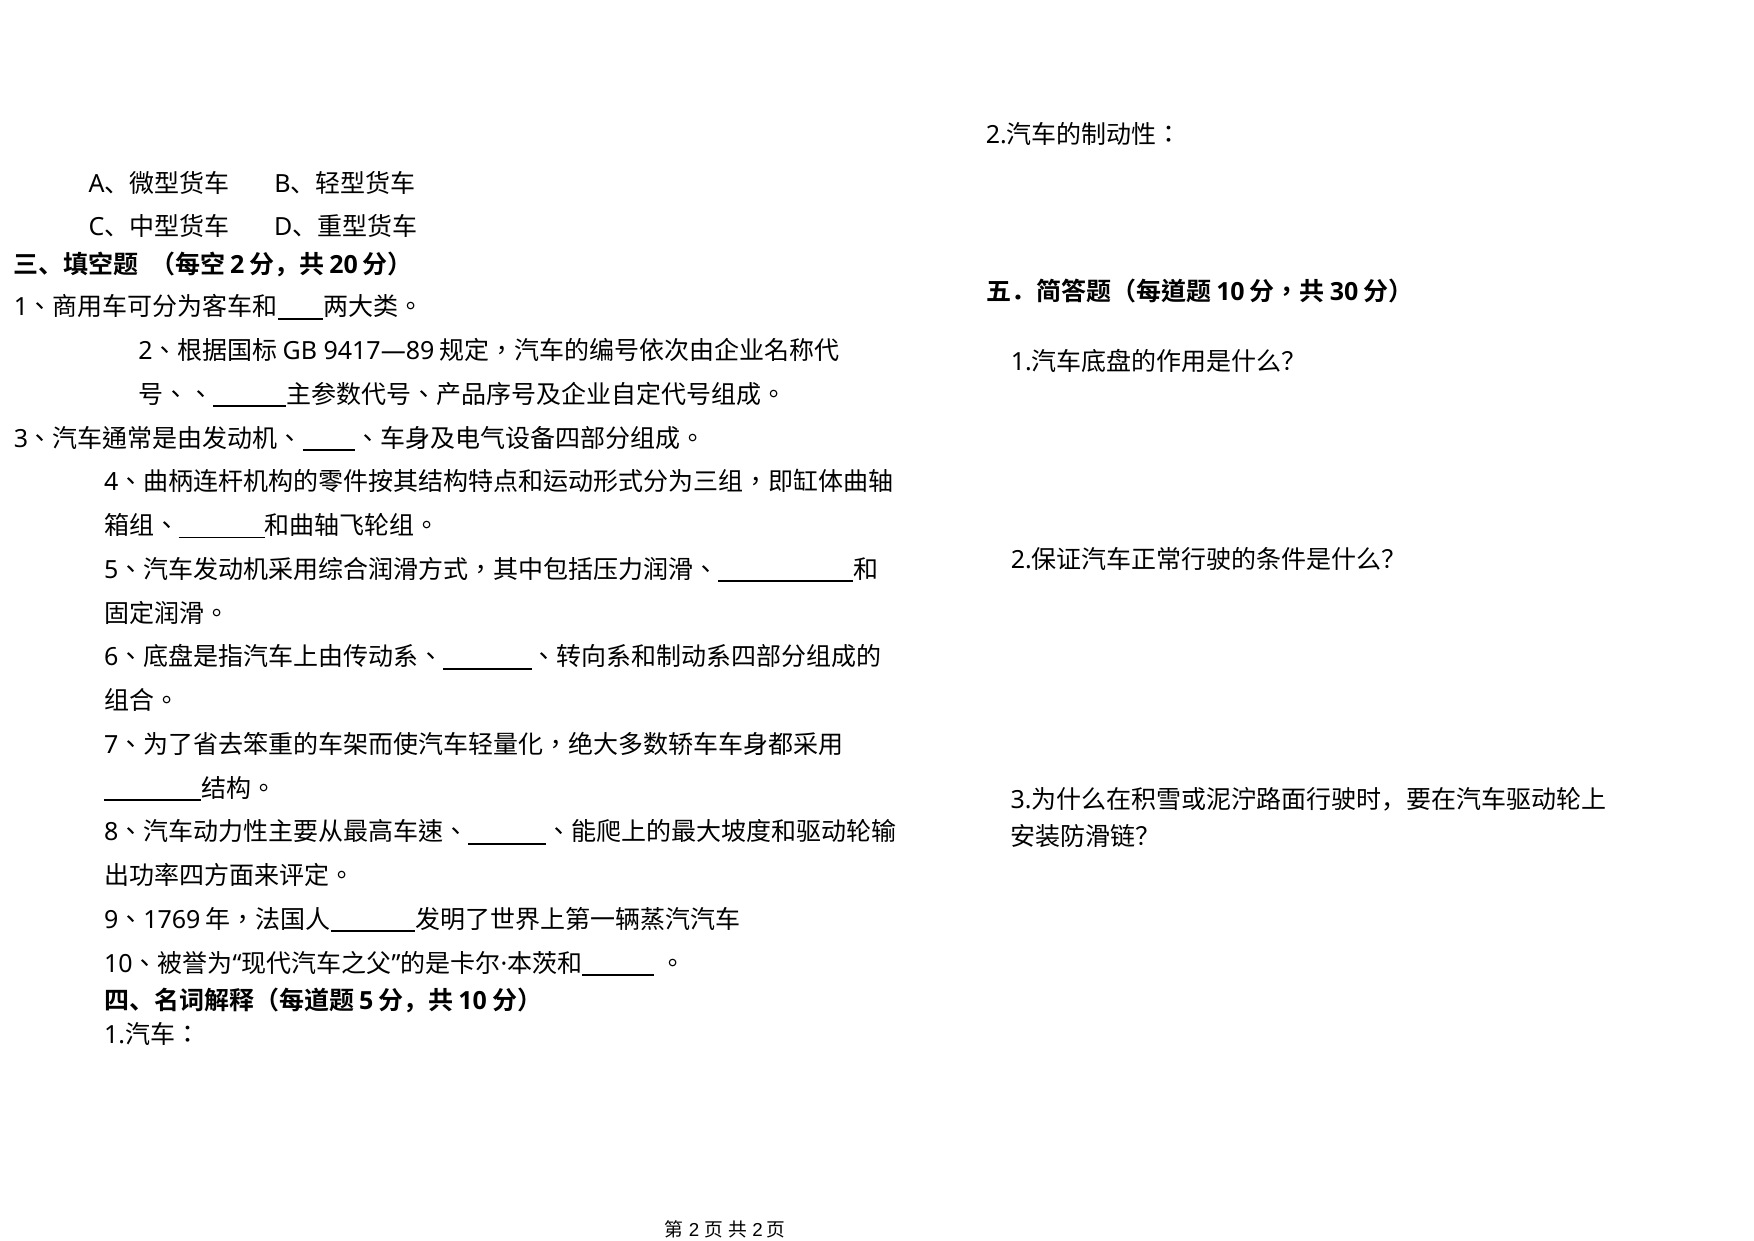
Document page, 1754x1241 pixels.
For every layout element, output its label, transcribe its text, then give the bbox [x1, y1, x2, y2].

text 7、为了省去笨重的车架而使汽车轻量化，绝大多数轿车车身都采用 [13, 718, 900, 762]
list 五．简答题（每道题10分，共30分） [911, 271, 1616, 307]
text 3、汽车通常是由发动机、 、车身及电气设备四部分组成。 [13, 412, 900, 456]
text 四、名词解释（每道题5分，共10分） [13, 981, 900, 1017]
list 三、填空题 （每空2分，共20分） [13, 244, 900, 281]
text 1.汽车： [13, 1017, 900, 1051]
text 4、曲柄连杆机构的零件按其结构特点和运动形式分为三组，即缸体曲轴箱组、 和曲轴飞轮组。 [13, 456, 900, 543]
text 结构。 [13, 762, 900, 806]
text 6、底盘是指汽车上由传动系、 、转向系和制动系四部分组成的组合。 [13, 631, 900, 718]
list 1769年，法国人 发明了世界上第一辆蒸汽汽车 [13, 893, 900, 937]
text 5、汽车发动机采用综合润滑方式，其中包括压力润滑、 和固定润滑。 [13, 543, 900, 631]
list 被誉为“现代汽车之父”的是卡尔·本茨和 。 [13, 937, 900, 981]
list 2.汽车的制动性： [911, 114, 1616, 151]
list A、微型货车 B、轻型货车 [88, 157, 900, 201]
list 1.汽车底盘的作用是什么？ [911, 341, 1616, 378]
list 2.保证汽车正常行驶的条件是什么？ [911, 539, 1616, 575]
list 1、商用车可分为客车和 两大类。 [13, 281, 900, 324]
list C、中型货车 D、重型货车 [88, 201, 900, 244]
list 3.为什么在积雪或泥泞路面行驶时，要在汽车驱动轮上安装防滑链？ [1010, 780, 1616, 852]
list 汽车动力性主要从最高车速、 、能爬上的最大坡度和驱动轮输出功率四方面来评定。 [13, 806, 900, 893]
list 2、根据国标GB 9417—89规定，汽车的编号依次由企业名称代号、、 主参数代号、产品序号及企业自定代号组成。 [138, 324, 900, 412]
